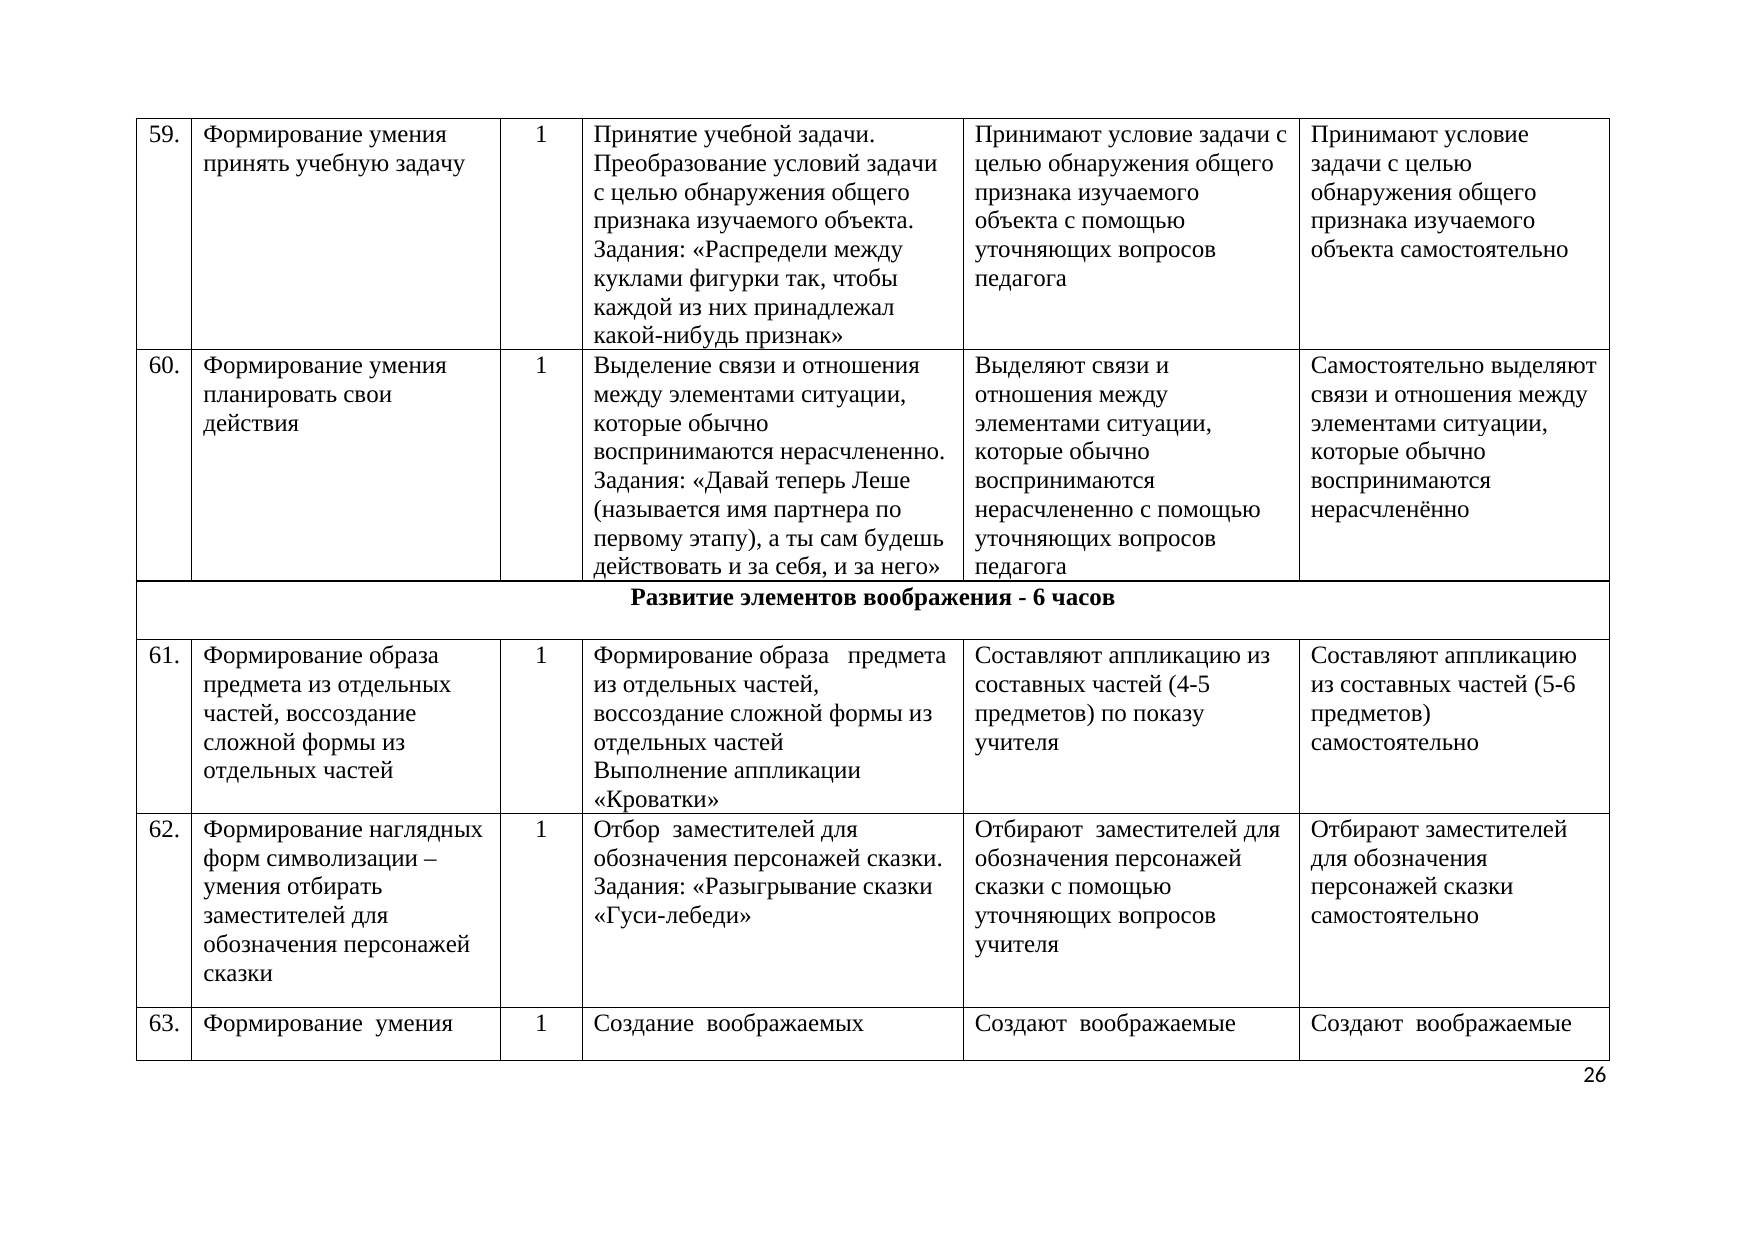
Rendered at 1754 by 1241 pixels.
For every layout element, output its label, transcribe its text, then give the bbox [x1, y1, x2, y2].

table_cell Составляют аппликацию из составных частей (4-5 предметов) по показу учителя [964, 640, 1299, 813]
table_cell Выделение связи и отношения между элементами ситуации, которые обычно воспринимаются нерасчлененно. Задания: «Давай теперь Леше (называется имя партнера по первому этапу), а ты сам будешь действовать и за себя, и за него» [583, 350, 712, 580]
table_cell Формирование образа предмета из отдельных частей, воссоздание сложной формы из отдельных частей Выполнение аппликации «Кроватки» [583, 640, 963, 813]
table_cell Отбирают заместителей для обозначения персонажей сказки с помощью уточняющих вопросов учителя [964, 814, 1299, 1007]
table_cell 1 [501, 119, 582, 349]
table_cell Принимают условие задачи с целью обнаружения общего признака изучаемого объекта с помощью уточняющих вопросов педагога [964, 119, 1299, 349]
table_cell 62. [137, 814, 191, 1007]
table_cell 1 [501, 640, 582, 813]
table_cell Формирование наглядных форм символизации – умения отбирать заместителей для обозначения персонажей сказки [192, 814, 500, 1007]
table_cell Принимают условие задачи с целью обнаружения общего признака изучаемого объекта самостоятельно [1300, 119, 1609, 349]
table_cell 63. [137, 1008, 191, 1059]
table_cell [1300, 1008, 1609, 1059]
table_cell 1 [501, 350, 582, 580]
table_cell Формирование умения принять учебную задачу [192, 119, 500, 349]
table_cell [964, 1008, 1299, 1059]
table_cell Формирование умения планировать свои действия [192, 350, 500, 580]
table_cell Составляют аппликацию из составных частей (5-6 предметов) самостоятельно [1300, 640, 1609, 813]
table_cell Формирование образа предмета из отдельных частей, воссоздание сложной формы из отдельных частей [192, 640, 500, 813]
table_cell Принятие учебной задачи. Преобразование условий задачи с целью обнаружения общего признака изучаемого объекта. Задания: «Распредели между куклами фигурки так, чтобы каждой из них принадлежал какой-нибудь признак» [583, 119, 963, 349]
table_header Развитие элементов воображения - 6 часов [137, 582, 1609, 639]
table_cell 1 [501, 814, 582, 1007]
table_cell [583, 1008, 963, 1059]
table_cell Отбирают заместителей для обозначения персонажей сказки самостоятельно [1300, 814, 1609, 1007]
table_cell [192, 1008, 500, 1059]
table_cell Самостоятельно выделяют связи и отношения между элементами ситуации, которые обычно воспринимаются нерасчленённо [1300, 350, 1609, 580]
table_cell Отбор заместителей для обозначения персонажей сказки. Задания: «Разыгрывание сказки «Гуси-лебеди» [583, 814, 963, 1007]
table_cell 1 [501, 1008, 582, 1059]
table_cell Выделяют связи и отношения между элементами ситуации, которые обычно воспринимаются нерасчлененно с помощью уточняющих вопросов педагога [964, 350, 1299, 580]
table_cell 60. [137, 350, 191, 580]
table_cell Выделение связи и отношения между элементами ситуации, которые обычно воспринимаются нерасчлененно. Задания: «Давай теперь Леше (называется имя партнера по первому этапу), а ты сам будешь действовать и за себя, и за него» [768, 350, 963, 580]
table_cell 61. [137, 640, 191, 813]
table_cell 59. [137, 119, 191, 349]
